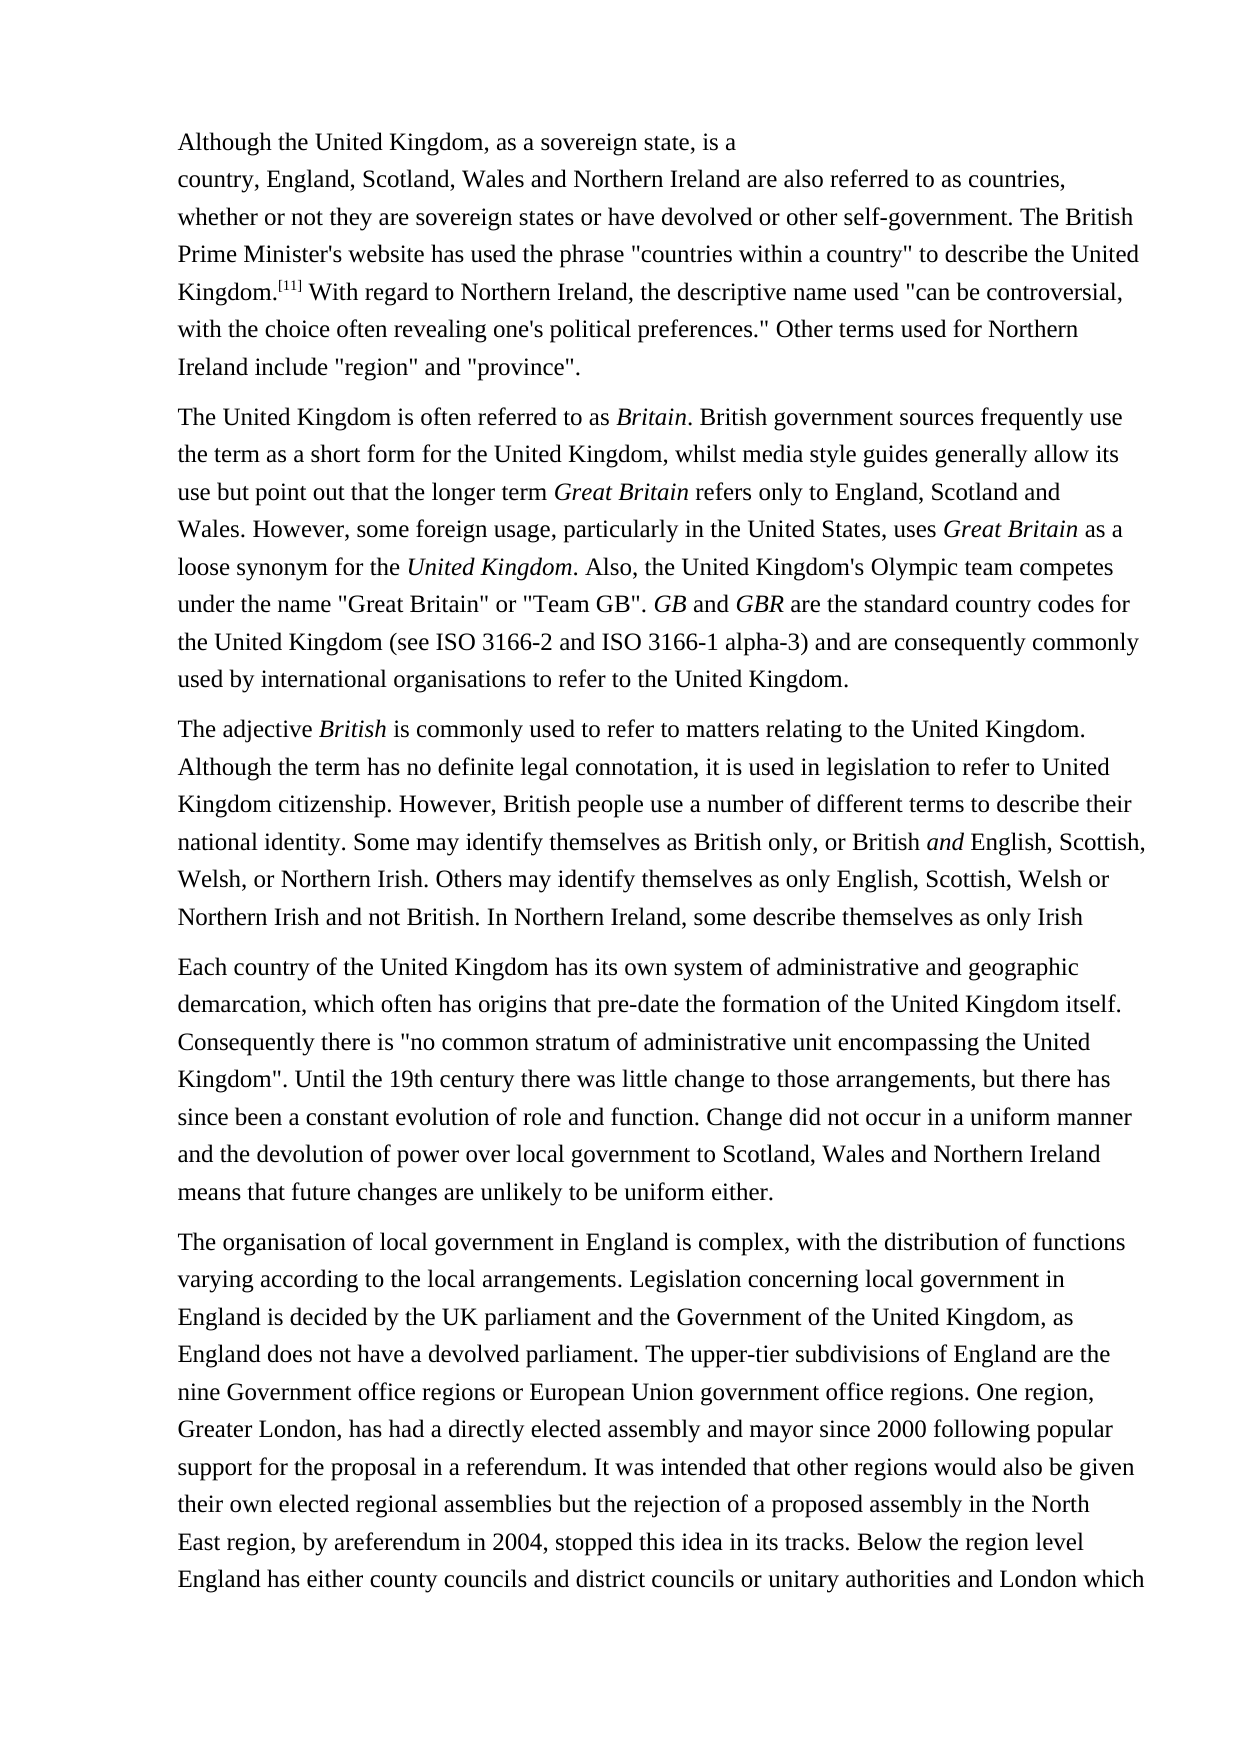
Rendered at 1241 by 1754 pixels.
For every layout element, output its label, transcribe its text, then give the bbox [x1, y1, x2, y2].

text Each country of the United Kingdom has its own system of administrative and geographic demarcation, which often has origins that pre-date the formation of the United Kingdom itself. Consequently there is "no common stratum of administrative unit encompassing the United Kingdom". Until the 19th century there was little change to those arrangements, but there has since been a constant evolution of role and function. Change did not occur in a uniform manner and the devolution of power over local government to Scotland, Wales and Northern Ireland means that future changes are unlikely to be uniform either. [177, 943, 1152, 1206]
text The adjective British is commonly used to refer to matters relating to the United Kingdom. Although the term has no definite legal connotation, it is used in legislation to refer to United Kingdom citizenship. However, British people use a number of different terms to describe their national identity. Some may identify themselves as British only, or British and English, Scottish, Welsh, or Northern Irish. Others may identify themselves as only English, Scottish, Welsh or Northern Irish and not British. In Northern Ireland, some describe themselves as only Irish [177, 706, 1152, 931]
text Although the United Kingdom, as a sovereign state, is a country, England, Scotland, Wales and Northern Ireland are also referred to as countries, whether or not they are sovereign states or have devolved or other self-government. The British Prime Minister's website has used the phrase "countries within a country" to describe the United Kingdom.[11] With regard to Northern Ireland, the descriptive name used "can be controversial, with the choice often revealing one's political preferences." Other terms used for Northern Ireland include "region" and "province". [177, 118, 1152, 381]
text The United Kingdom is often referred to as Britain. British government sources frequently use the term as a short form for the United Kingdom, whilst media style guides generally allow its use but point out that the longer term Great Britain refers only to England, Scotland and Wales. However, some foreign usage, particularly in the United States, uses Great Britain as a loose synonym for the United Kingdom. Also, the United Kingdom's Olympic team competes under the name "Great Britain" or "Team GB". GB and GBR are the standard country codes for the United Kingdom (see ISO 3166-2 and ISO 3166-1 alpha-3) and are consequently commonly used by international organisations to refer to the United Kingdom. [177, 393, 1152, 693]
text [177, 1218, 1152, 1593]
